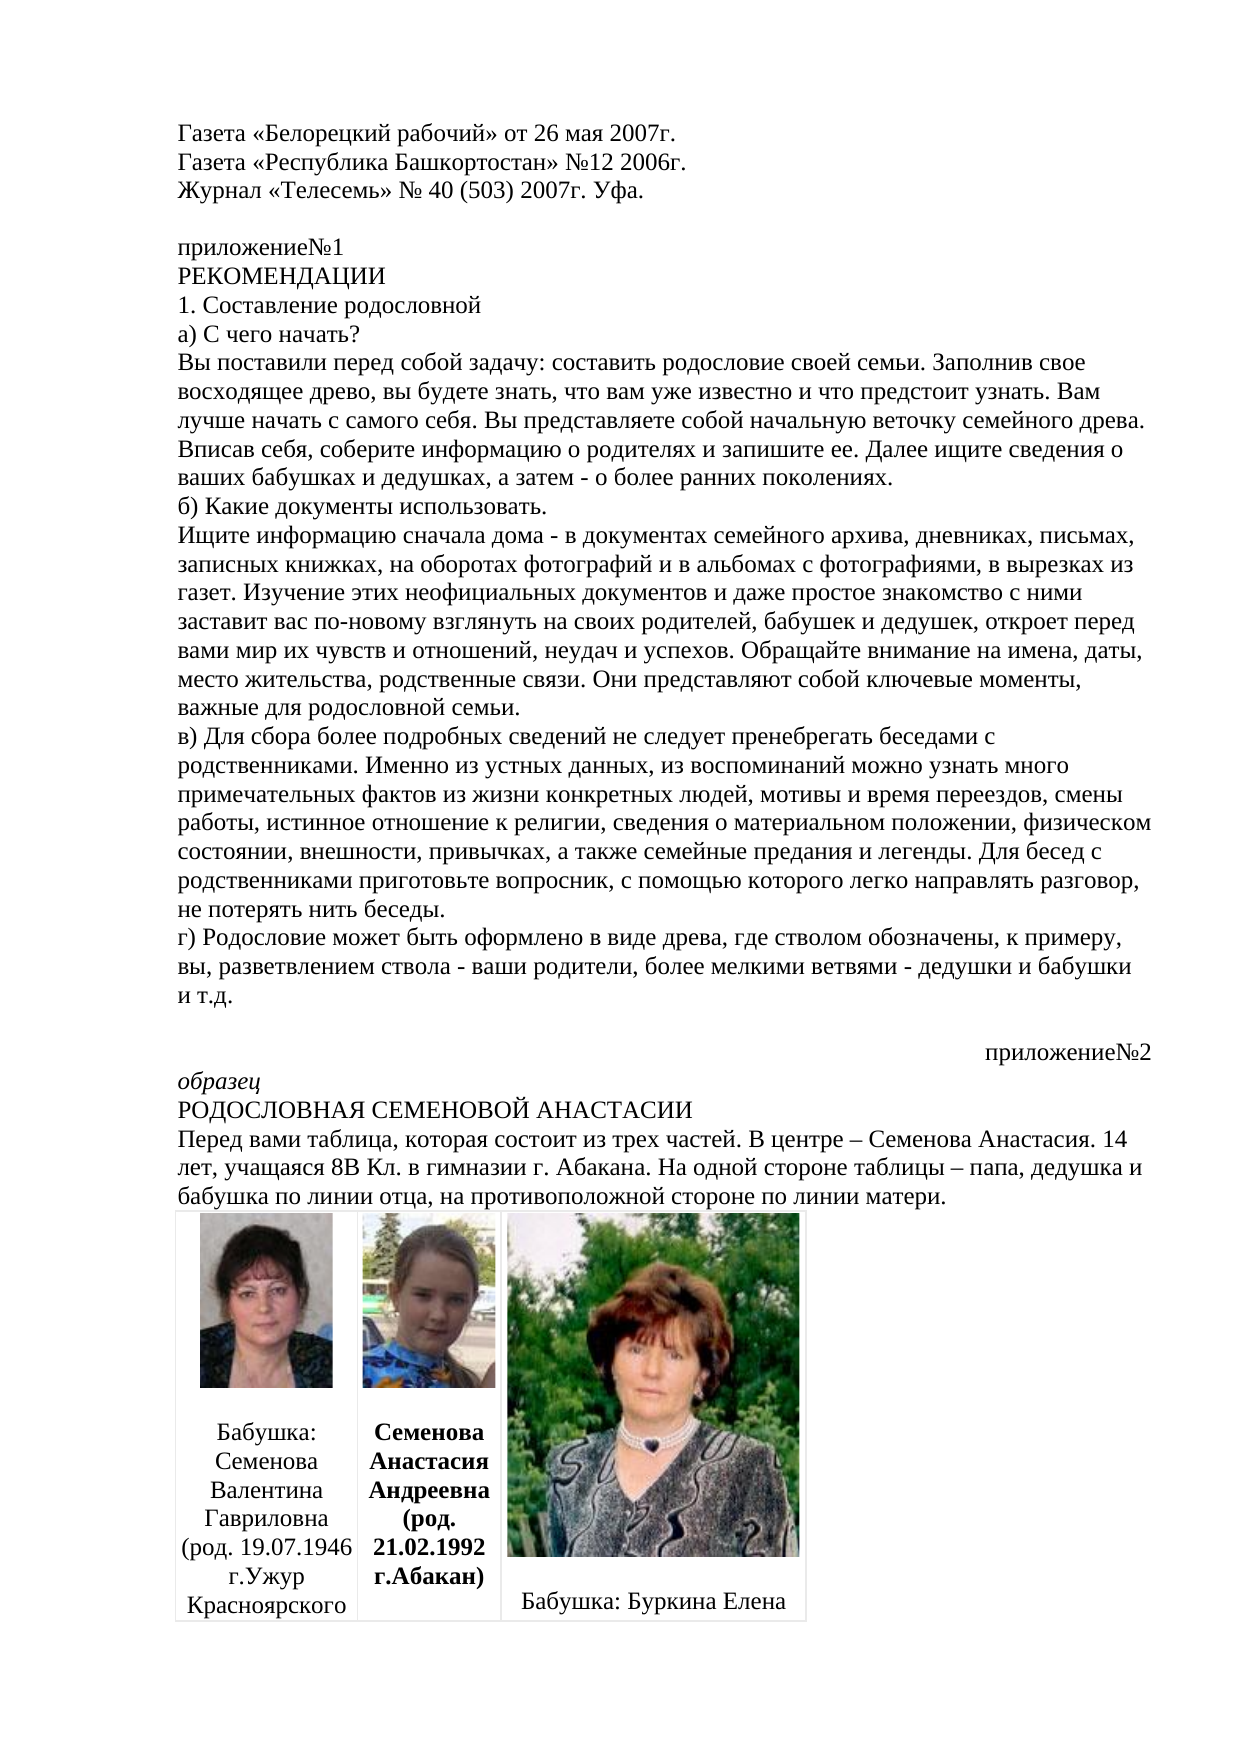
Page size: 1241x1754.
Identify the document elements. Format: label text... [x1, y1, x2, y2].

text Перед вами таблица, которая состоит из трех частей. В центре – Семенова Анастасия. 14 лет, учащаяся 8В Кл. в гимназии г. Абакана. На одной стороне таблицы – папа, дедушка и бабушка по линии отца, на противоположной стороне по линии матери. [177, 1124, 1152, 1210]
picture [200, 1213, 333, 1388]
picture [507, 1213, 800, 1557]
text Вы поставили перед собой задачу: составить родословие своей семьи. Заполнив свое восходящее древо, вы будете знать, что вам уже известно и что предстоит узнать. Вам лучше начать с самого себя. Вы представляете собой начальную веточку семейного древа. Вписав себя, соберите информацию о родителях и запишите ее. Далее ищите сведения о ваших бабушках и дедушках, а затем - о более ранних поколениях. [177, 347, 1152, 491]
text образец [177, 1066, 1152, 1095]
text приложение№2 [177, 1037, 1152, 1066]
text Журнал «Телесемь» № 40 (503) 2007г. Уфа. [177, 176, 1152, 204]
picture [362, 1213, 496, 1388]
text в) Для сбора более подробных сведений не следует пренебрегать беседами с родственниками. Именно из устных данных, из воспоминаний можно узнать много примечательных фактов из жизни конкретных людей, мотивы и время переездов, смены работы, истинное отношение к религии, сведения о материальном положении, физическом состоянии, внешности, привычках, а также семейные предания и легенды. Для бесед с родственниками приготовьте вопросник, с помощью которого легко направлять разговор, не потерять нить беседы. [177, 721, 1152, 922]
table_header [502, 1212, 805, 1620]
text РОДОСЛОВНАЯ СЕМЕНОВОЙ АНАСТАСИИ [177, 1095, 1152, 1124]
text б) Какие документы использовать. [177, 491, 1152, 520]
text а) С чего начать? [177, 319, 1152, 347]
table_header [176, 1212, 357, 1620]
text Газета «Республика Башкортостан» №12 2006г. [177, 147, 1152, 176]
text Ищите информацию сначала дома - в документах семейного архива, дневниках, письмах, записных книжках, на оборотах фотографий и в альбомах с фотографиями, в вырезках из газет. Изучение этих неофициальных документов и даже простое знакомство с ними заставит вас по-новому взглянуть на своих родителей, бабушек и дедушек, откроет перед вами мир их чувств и отношений, неудач и успехов. Обращайте внимание на имена, даты, место жительства, родственные связи. Они представляют собой ключевые моменты, важные для родословной семьи. [177, 520, 1152, 721]
text РЕКОМЕНДАЦИИ [177, 261, 1152, 290]
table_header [358, 1212, 500, 1620]
text приложение№1 [177, 204, 1152, 261]
text Газета «Белорецкий рабочий» от 26 мая 2007г. [177, 118, 1152, 147]
text г) Родословие может быть оформлено в виде древа, где стволом обозначены, к примеру, вы, разветвлением ствола - ваши родители, более мелкими ветвями - дедушки и бабушки и т.д. [177, 922, 1152, 1009]
text 1. Составление родословной [177, 290, 1152, 319]
